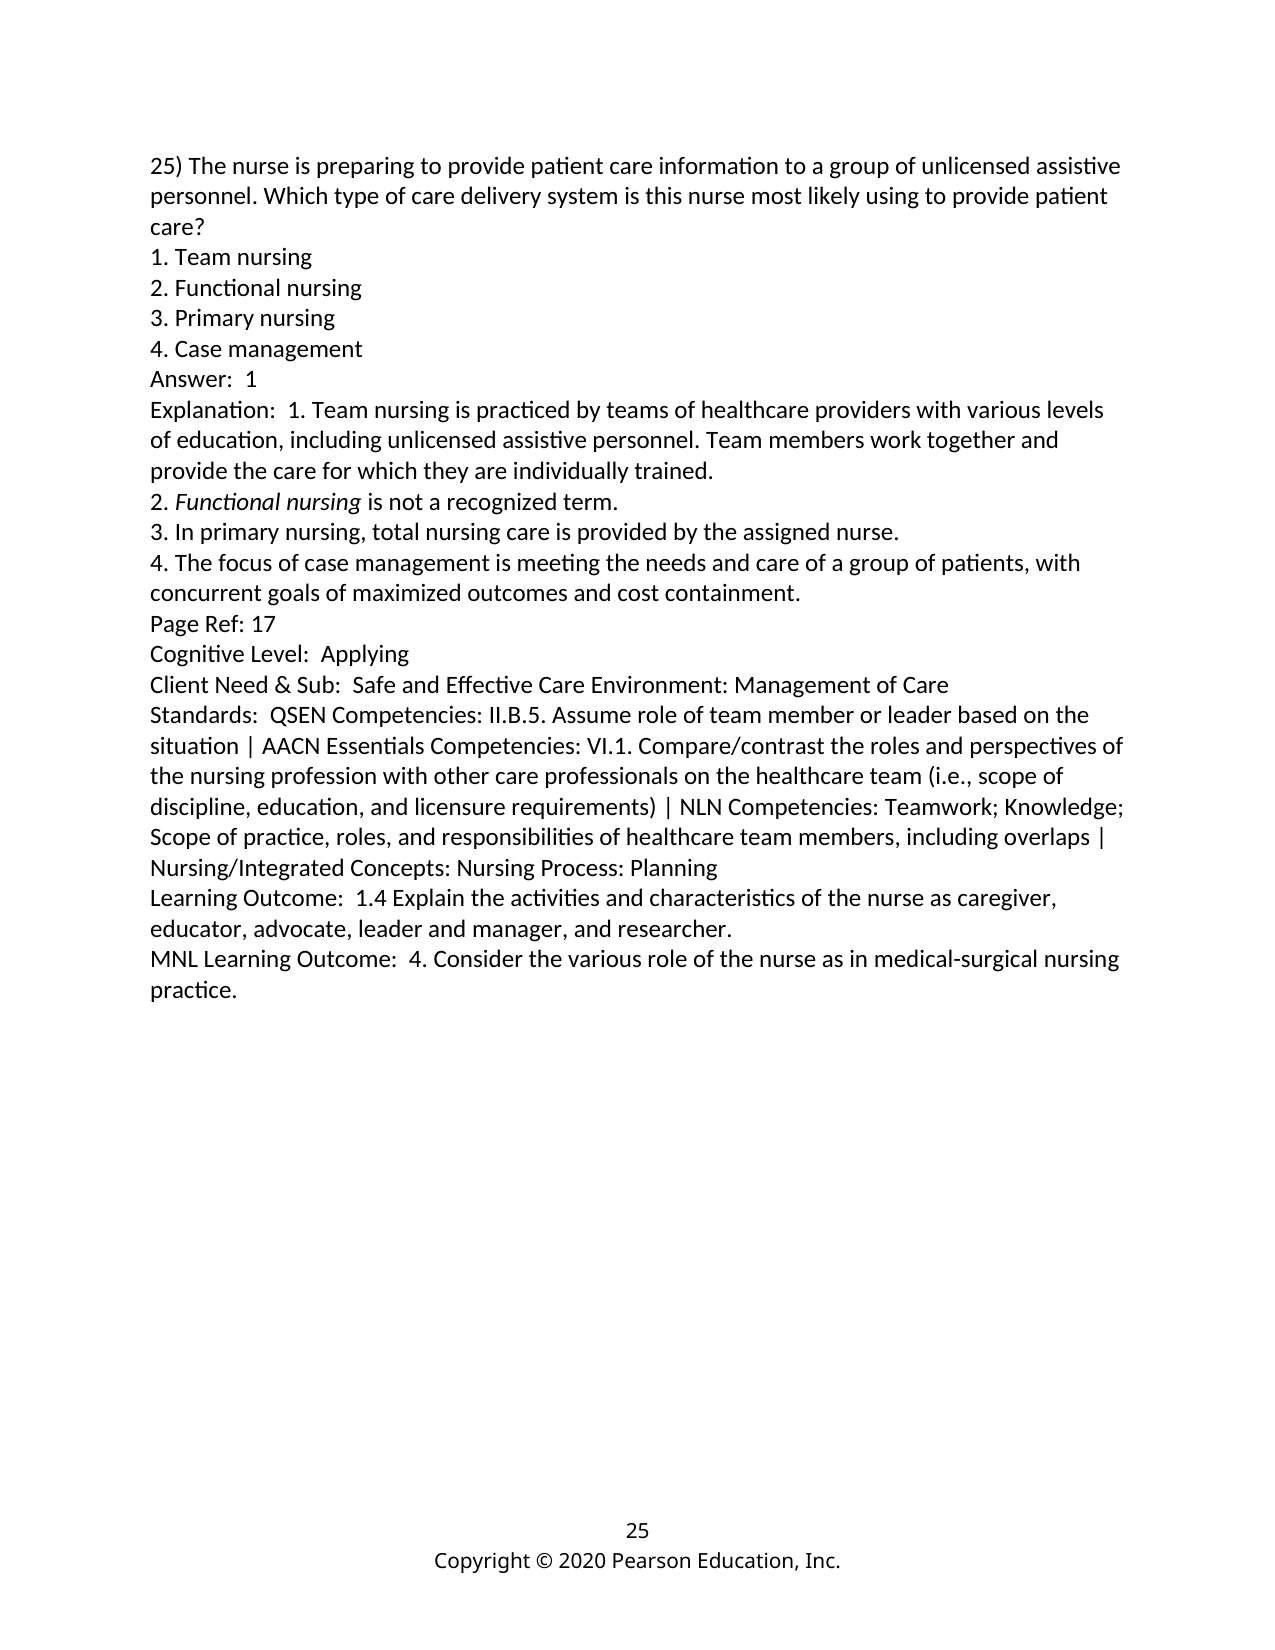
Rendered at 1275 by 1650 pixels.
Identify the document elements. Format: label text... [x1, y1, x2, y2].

subtitle 25) The nurse is preparing to provide patient care information to a group of unlicensed assistive personnel. Which type of care delivery system is this nurse most likely using to provide patient care? [150, 150, 1125, 242]
text 2. Functional nursing is not a recognized term. [150, 486, 1125, 516]
text Standards: QSEN Competencies: II.B.5. Assume role of team member or leader based on the situation | AACN Essentials Competencies: VI.1. Compare/contrast the roles and perspectives of the nursing profession with other care professionals on the healthcare team (i.e., scope of discipline, education, and licensure requirements) | NLN Competencies: Teamwork; Knowledge; Scope of practice, roles, and responsibilities of healthcare team members, including overlaps | Nursing/Integrated Concepts: Nursing Process: Planning [150, 699, 1125, 882]
text 4. Case management [150, 333, 1125, 364]
text Cognitive Level: Applying [150, 638, 1125, 669]
text Answer: 1 [150, 364, 1125, 394]
text Explanation: 1. Team nursing is practiced by teams of healthcare providers with various levels of education, including unlicensed assistive personnel. Team members work together and provide the care for which they are individually trained. [150, 394, 1125, 486]
text Learning Outcome: 1.4 Explain the activities and characteristics of the nurse as caregiver, educator, advocate, leader and manager, and researcher. [150, 882, 1125, 943]
text 1. Team nursing [150, 242, 1125, 272]
text Page Ref: 17 [150, 608, 1125, 638]
text Client Need & Sub: Safe and Effective Care Environment: Management of Care [150, 669, 1125, 699]
text 3. In primary nursing, total nursing care is provided by the assigned nurse. [150, 516, 1125, 547]
text MNL Learning Outcome: 4. Consider the various role of the nurse as in medical-surgical nursing practice. [150, 943, 1125, 1004]
text 2. Functional nursing [150, 272, 1125, 303]
text 4. The focus of case management is meeting the needs and care of a group of patients, with concurrent goals of maximized outcomes and cost containment. [150, 547, 1125, 608]
text 3. Primary nursing [150, 303, 1125, 333]
